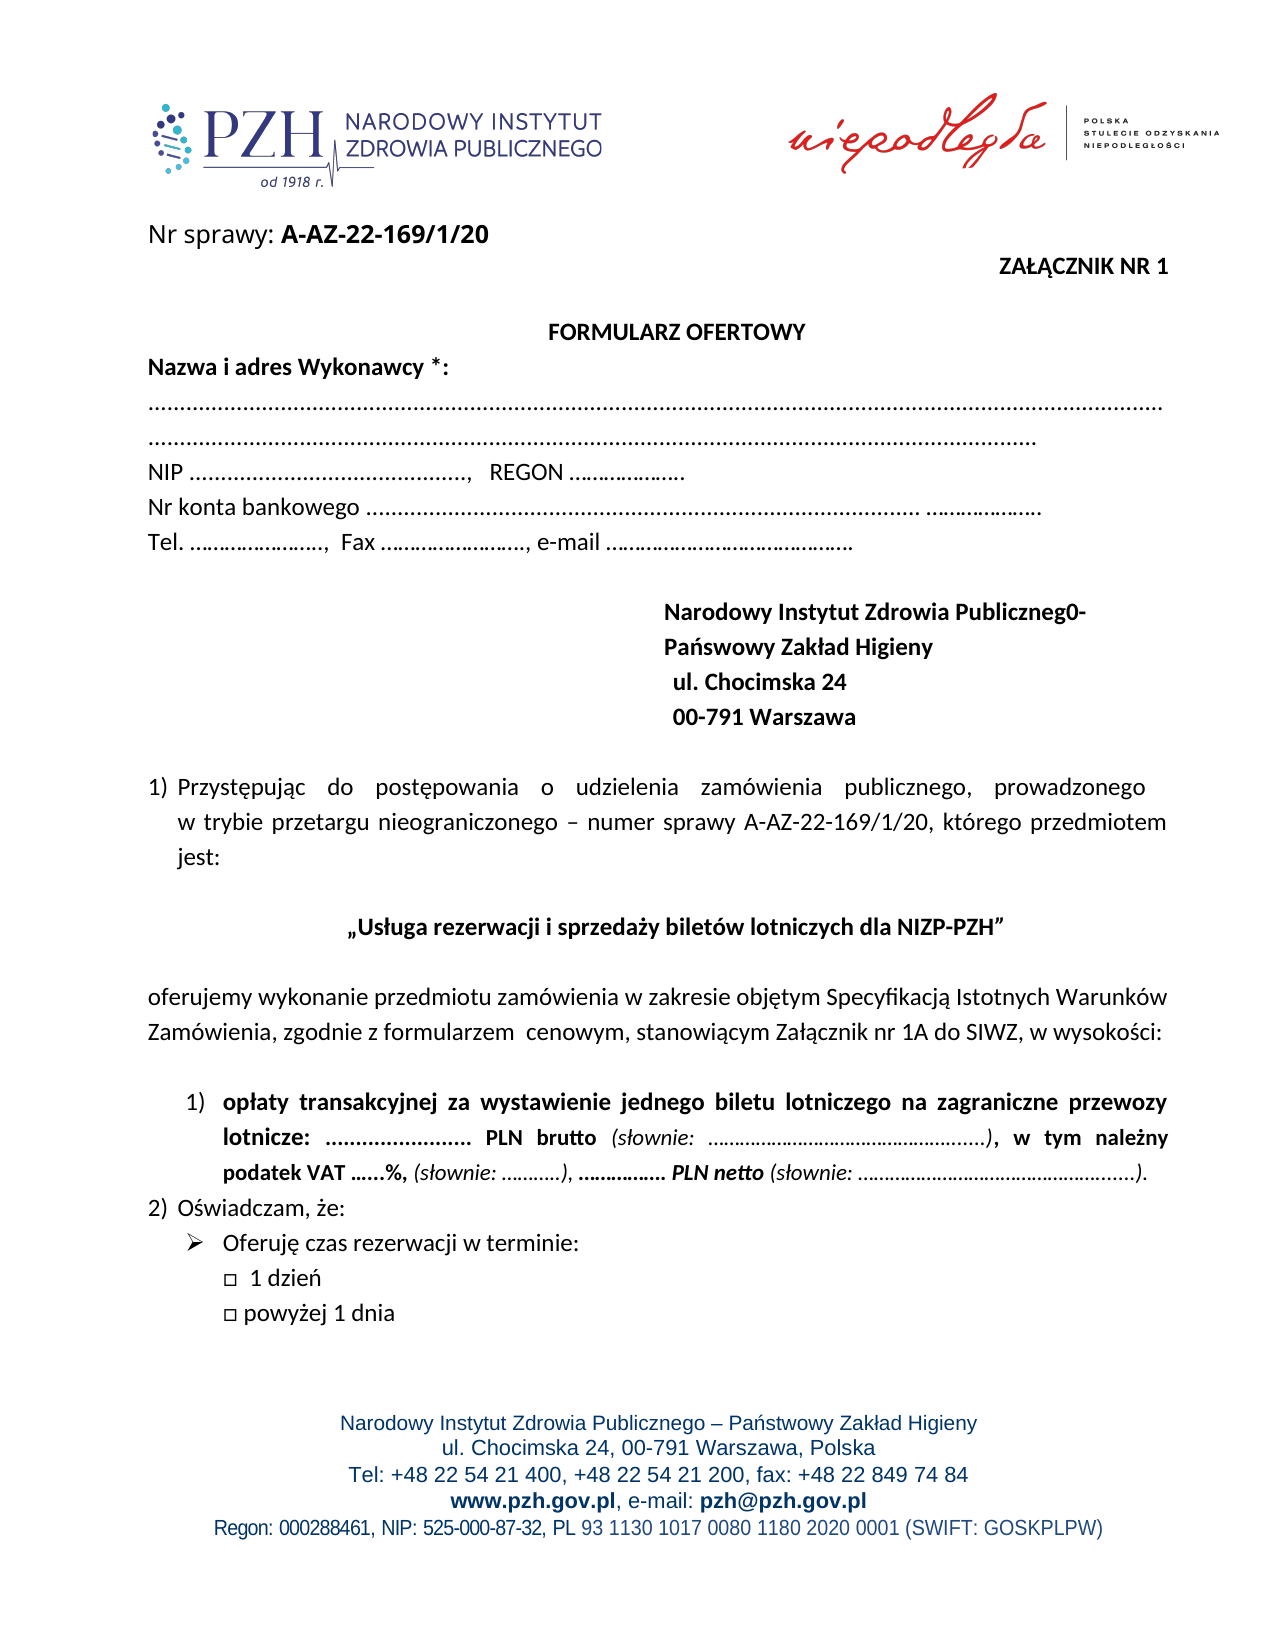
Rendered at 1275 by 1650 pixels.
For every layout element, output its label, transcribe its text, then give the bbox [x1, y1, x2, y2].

text □ 1 dzień [223, 1262, 1169, 1292]
text ZAŁĄCZNIK NR 1 [148, 250, 1169, 281]
text □ powyżej 1 dnia [223, 1297, 1169, 1327]
text Nr konta bankowego ........................................................................................ ……………….. [148, 491, 1169, 521]
text „Usługa rezerwacji i sprzedaży biletów lotniczych dla NIZP-PZH” [183, 911, 1169, 941]
list Oferuję czas rezerwacji w terminie: [185, 1227, 1169, 1257]
text Narodowy Instytut Zdrowia Publiczneg0-Pańswowy Zakład Higieny [664, 596, 1169, 661]
text Nazwa i adres Wykonawcy *: [148, 351, 1169, 381]
list opłaty transakcyjnej za wystawienie jednego biletu lotniczego na zagraniczne przewozy lotnicze: ........................ PLN brutto (słownie: ……………………………………….......), w tym należny podatek VAT …...%, (słownie: ………..), ……………. PLN netto (słownie: ……………………………………….......). [185, 1086, 1169, 1187]
text oferujemy wykonanie przedmiotu zamówienia w zakresie objętym Specyfikacją Istotnych Warunków Zamówienia, zgodnie z formularzem cenowym, stanowiącym Załącznik nr 1A do SIWZ, w wysokości: [148, 981, 1169, 1046]
text FORMULARZ OFERTOWY [185, 316, 1169, 346]
text NIP ............................................, REGON ……………….. [148, 456, 1169, 486]
text Nr sprawy: A-AZ-22-169/1/20 [148, 216, 1169, 250]
text ul. Chocimska 24 [148, 666, 1169, 696]
text 00-791 Warszawa [148, 701, 1169, 731]
list Oświadczam, że: [148, 1192, 1163, 1222]
text .............................................................................................................................................................................................................................................................................................................. [148, 386, 1169, 451]
list Przystępując do postępowania o udzielenia zamówienia publicznego, prowadzonego w trybie przetargu nieograniczonego – numer sprawy A-AZ-22-169/1/20, którego przedmiotem jest: [148, 771, 1169, 871]
text Tel. ………………….., Fax ……………………., e-mail ……………………………………. [148, 526, 1169, 556]
picture [152, 104, 602, 187]
